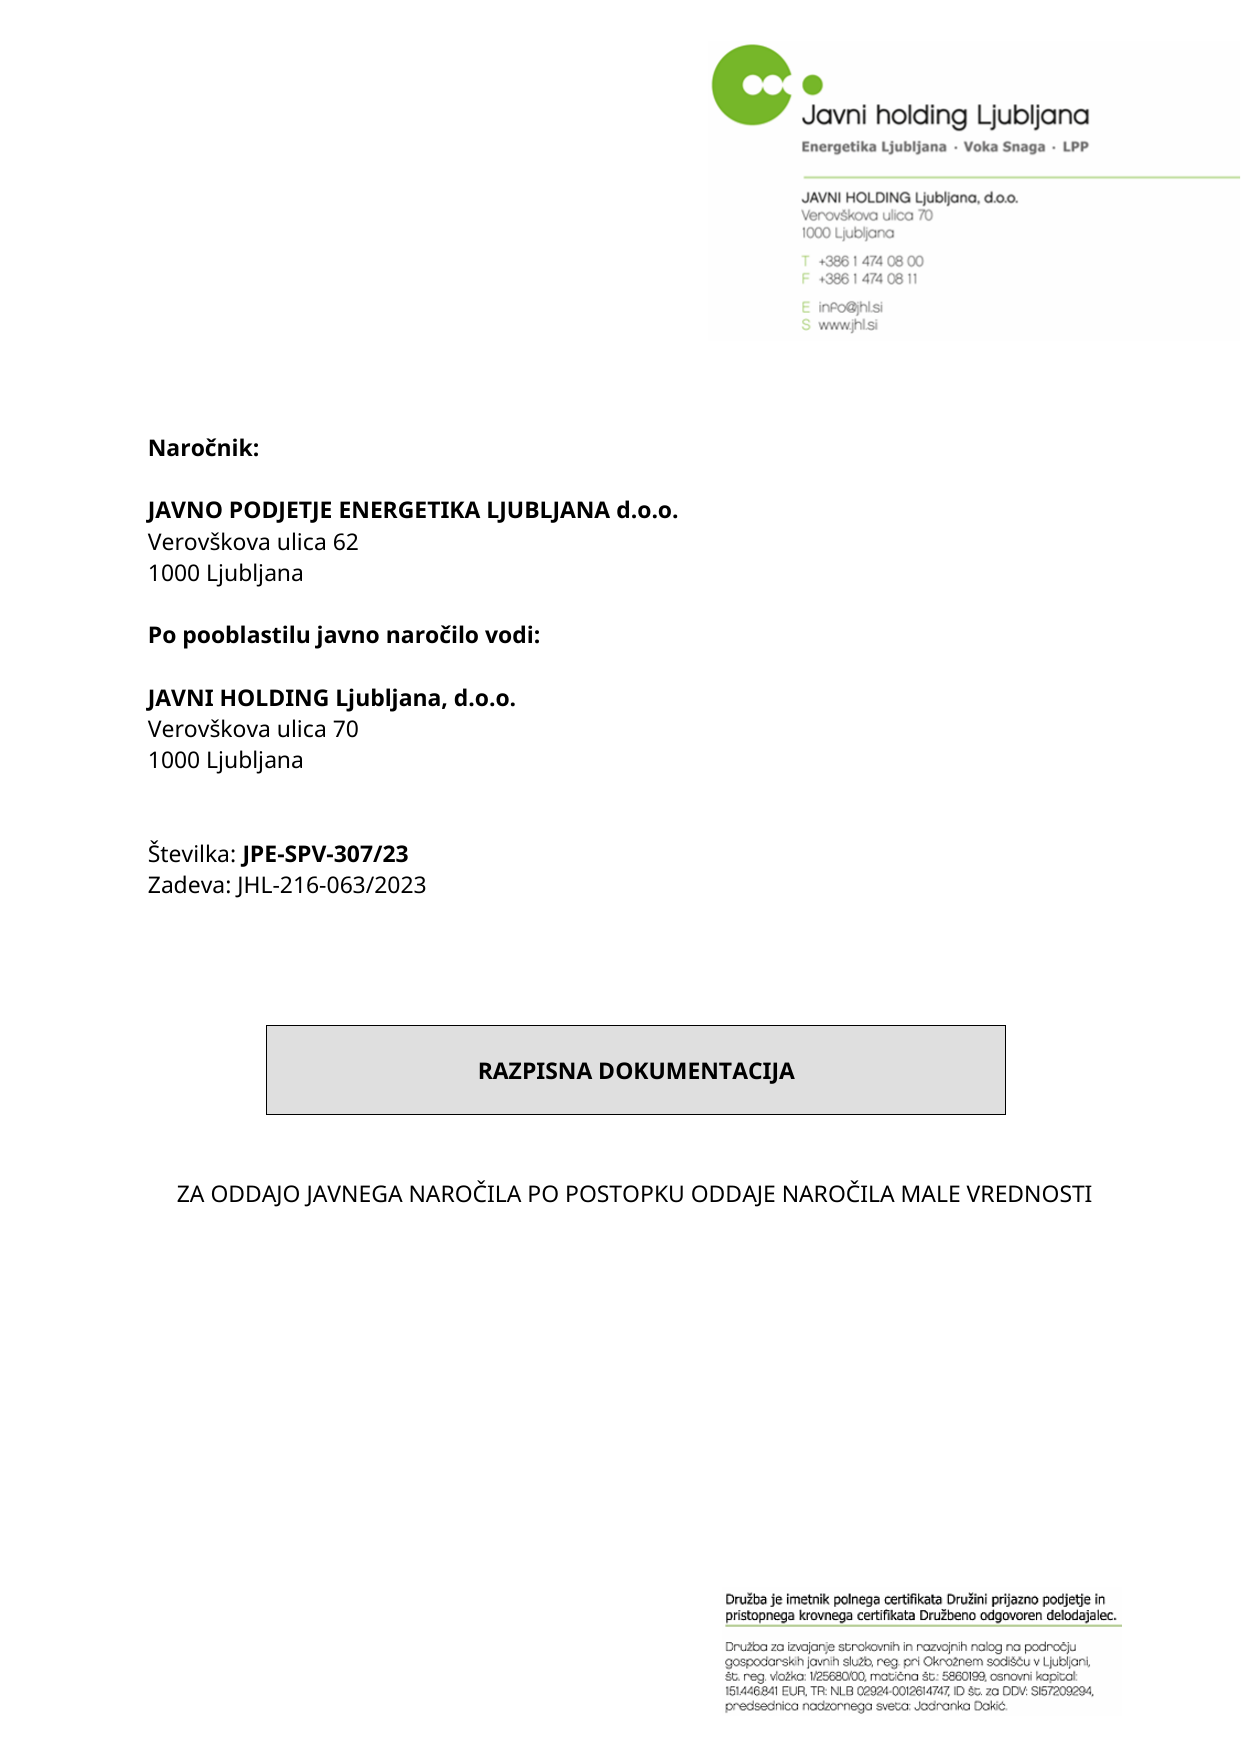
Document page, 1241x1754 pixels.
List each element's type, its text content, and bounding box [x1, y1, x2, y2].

text Naročnik: [148, 432, 989, 463]
text ZA ODDAJO JAVNEGA NAROČILA PO POSTOPKU ODDAJE NAROČILA MALE VREDNOSTI [148, 1178, 1122, 1209]
picture [707, 41, 1241, 341]
text Številka: JPE-SPV-307/23 [148, 838, 1122, 869]
text JAVNI HOLDING Ljubljana, d.o.o. [148, 682, 1122, 713]
text Po pooblastilu javno naročilo vodi: [148, 619, 1122, 650]
text 1000 Ljubljana [148, 744, 1122, 775]
text Verovškova ulica 62 [148, 525, 1122, 557]
table_header RAZPISNA DOKUMENTACIJA [267, 1026, 1005, 1114]
text Zadeva: JHL-216-063/2023 [148, 869, 1122, 900]
picture [722, 1587, 1122, 1716]
text JAVNO PODJETJE ENERGETIKA LJUBLJANA d.o.o. [148, 494, 1122, 525]
text Verovškova ulica 70 [148, 713, 1122, 744]
text 1000 Ljubljana [148, 557, 1122, 588]
